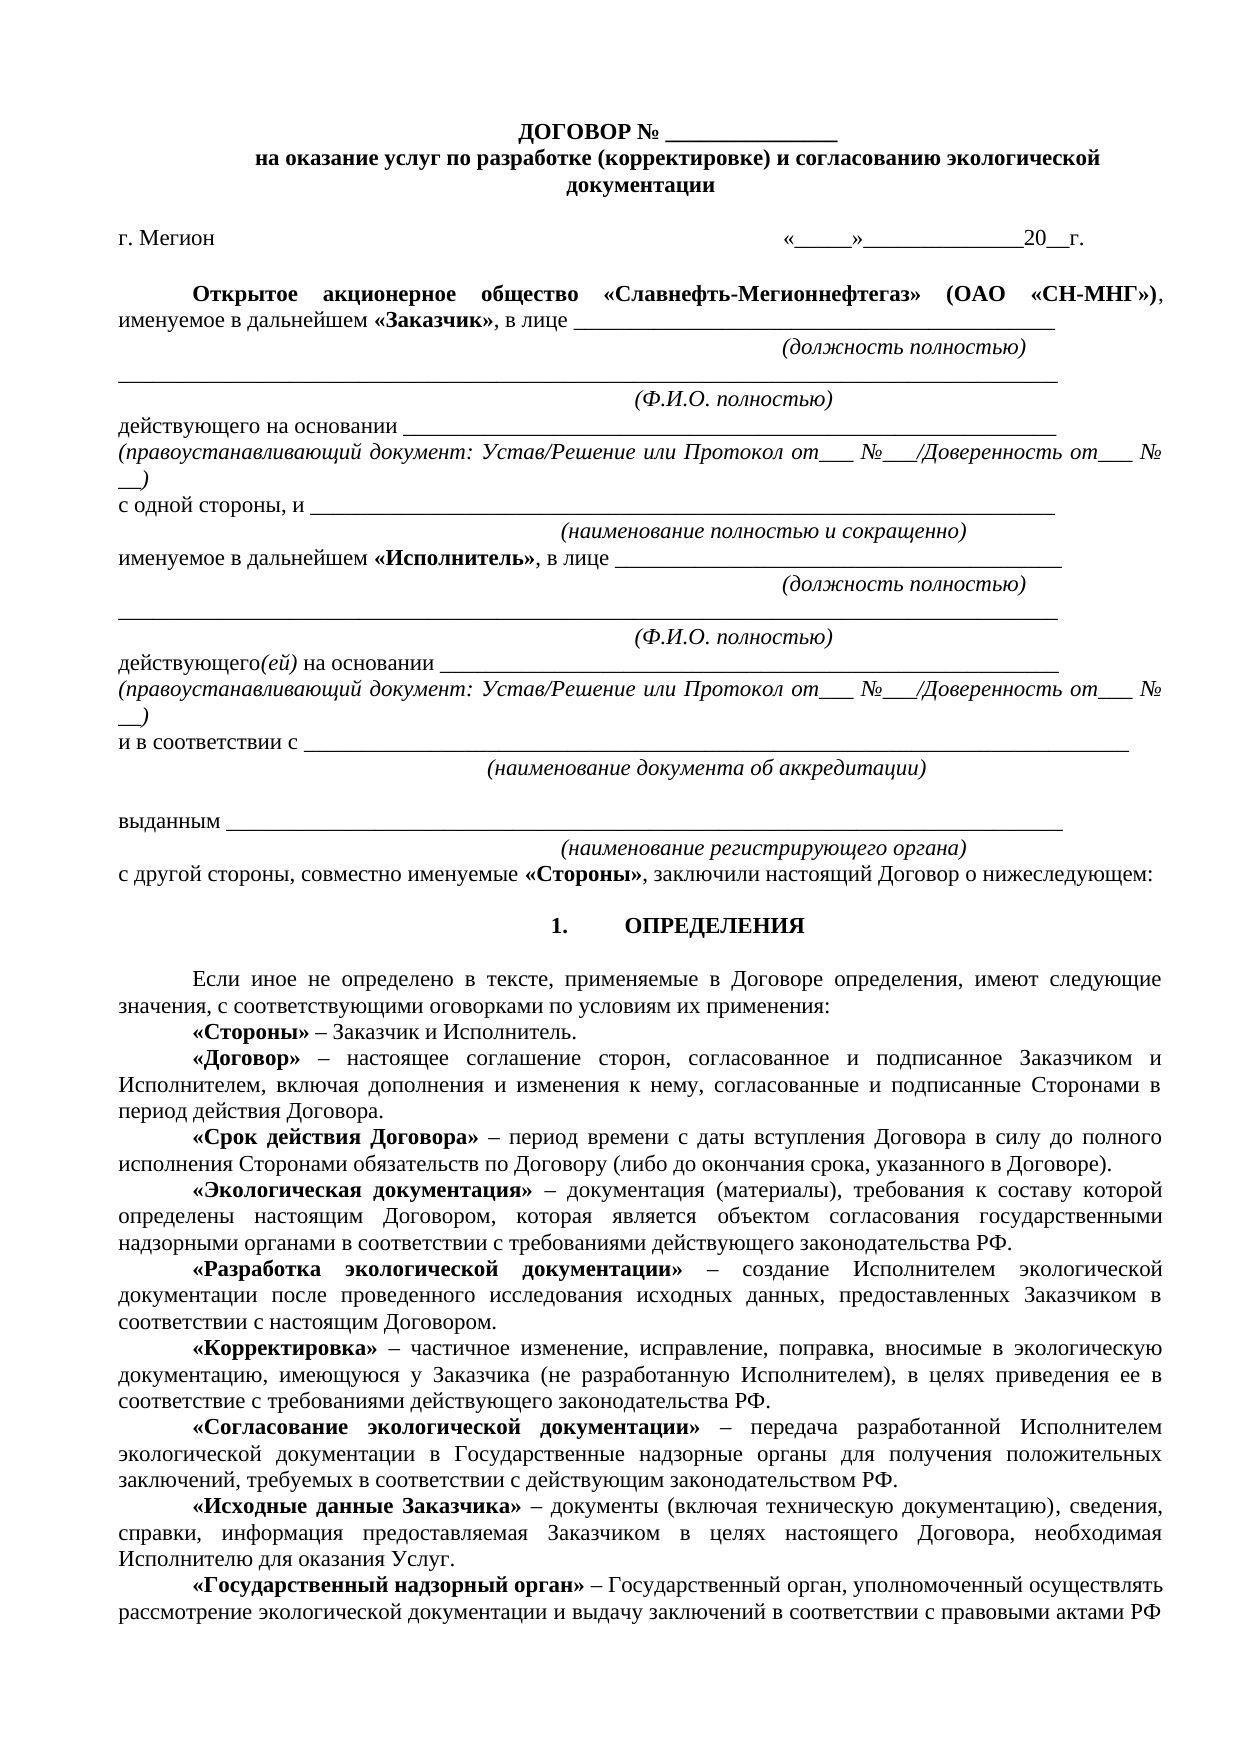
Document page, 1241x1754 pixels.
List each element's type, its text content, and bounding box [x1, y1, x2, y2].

text именуемое в дальнейшем «Исполнитель», в лице _______________________________________ [118, 544, 1163, 570]
text выданным _________________________________________________________________________ [118, 807, 1163, 833]
text (наименование полностью и сокращенно) [487, 517, 1163, 544]
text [118, 1571, 1163, 1624]
text «Корректировка» – частичное изменение, исправление, поправка, вносимые в экологическую документацию, имеющуюся у Заказчика (не разработанную Исполнителем), в целях приведения ее в соответствие с требованиями действующего законодательства РФ. [118, 1334, 1163, 1413]
text (правоустанавливающий документ: Устав/Решение или Протокол от___ №___/Доверенность от___ № __) [118, 675, 1163, 728]
text действующего(ей) на основании ______________________________________________________ [118, 649, 1163, 675]
text «Исходные данные Заказчика» – документы (включая техническую документацию), сведения, справки, информация предоставляемая Заказчиком в целях настоящего Договора, необходимая Исполнителю для оказания Услуг. [118, 1492, 1163, 1571]
text (Ф.И.О. полностью) [561, 386, 1163, 412]
text «Согласование экологической документации» – передача разработанной Исполнителем экологической документации в Государственные надзорные органы для получения положительных заключений, требуемых в соответствии с действующим законодательством РФ. [118, 1413, 1163, 1492]
text (Ф.И.О. полностью) [561, 623, 1163, 649]
text (наименование документа об аккредитации) [487, 754, 1163, 781]
text ДОГОВОР № _______________ [118, 118, 1163, 144]
text действующего на основании _________________________________________________________ [118, 412, 1163, 438]
text г. Мегион «_____»______________20__г. [118, 223, 1164, 250]
text (наименование регистрирующего органа) [487, 833, 1163, 860]
text (должность полностью) [708, 333, 1163, 359]
text «Срок действия Договора» – период времени с даты вступления Договора в силу до полного исполнения Сторонами обязательств по Договору (либо до окончания срока, указанного в Договоре). [118, 1123, 1163, 1176]
text Если иное не определено в тексте, применяемые в Договоре определения, имеют следующие значения, с соответствующими оговорками по условиям их применения: [118, 965, 1163, 1018]
text «Стороны» – Заказчик и Исполнитель. [118, 1018, 1163, 1044]
text Открытое акционерное общество «Славнефть-Мегионнефтегаз» (ОАО «СН-МНГ»), именуемое в дальнейшем «Заказчик», в лице __________________________________________ [118, 280, 1163, 333]
text __________________________________________________________________________________ [118, 596, 1163, 623]
text «Экологическая документация» – документация (материалы), требования к составу которой определены настоящим Договором, которая является объектом согласования государственными надзорными органами в соответствии с требованиями действующего законодательства РФ. [118, 1176, 1163, 1255]
text на оказание услуг по разработке (корректировке) и согласованию экологической документации [118, 144, 1163, 197]
text с одной стороны, и _________________________________________________________________ [118, 491, 1163, 517]
text с другой стороны, совместно именуемые «Стороны», заключили настоящий Договор о нижеследующем: [118, 860, 1163, 886]
text (правоустанавливающий документ: Устав/Решение или Протокол от___ №___/Доверенность от___ № __) [118, 438, 1163, 491]
text (должность полностью) [708, 570, 1163, 596]
text и в соответствии с ________________________________________________________________________ [118, 728, 1163, 754]
text «Договор» – настоящее соглашение сторон, согласованное и подписанное Заказчиком и Исполнителем, включая дополнения и изменения к нему, согласованные и подписанные Сторонами в период действия Договора. [118, 1044, 1163, 1123]
list ОПРЕДЕЛЕНИЯ [118, 913, 1163, 939]
text «Разработка экологической документации» – создание Исполнителем экологической документации после проведенного исследования исходных данных, предоставленных Заказчиком в соответствии с настоящим Договором. [118, 1255, 1163, 1334]
text __________________________________________________________________________________ [118, 359, 1163, 386]
